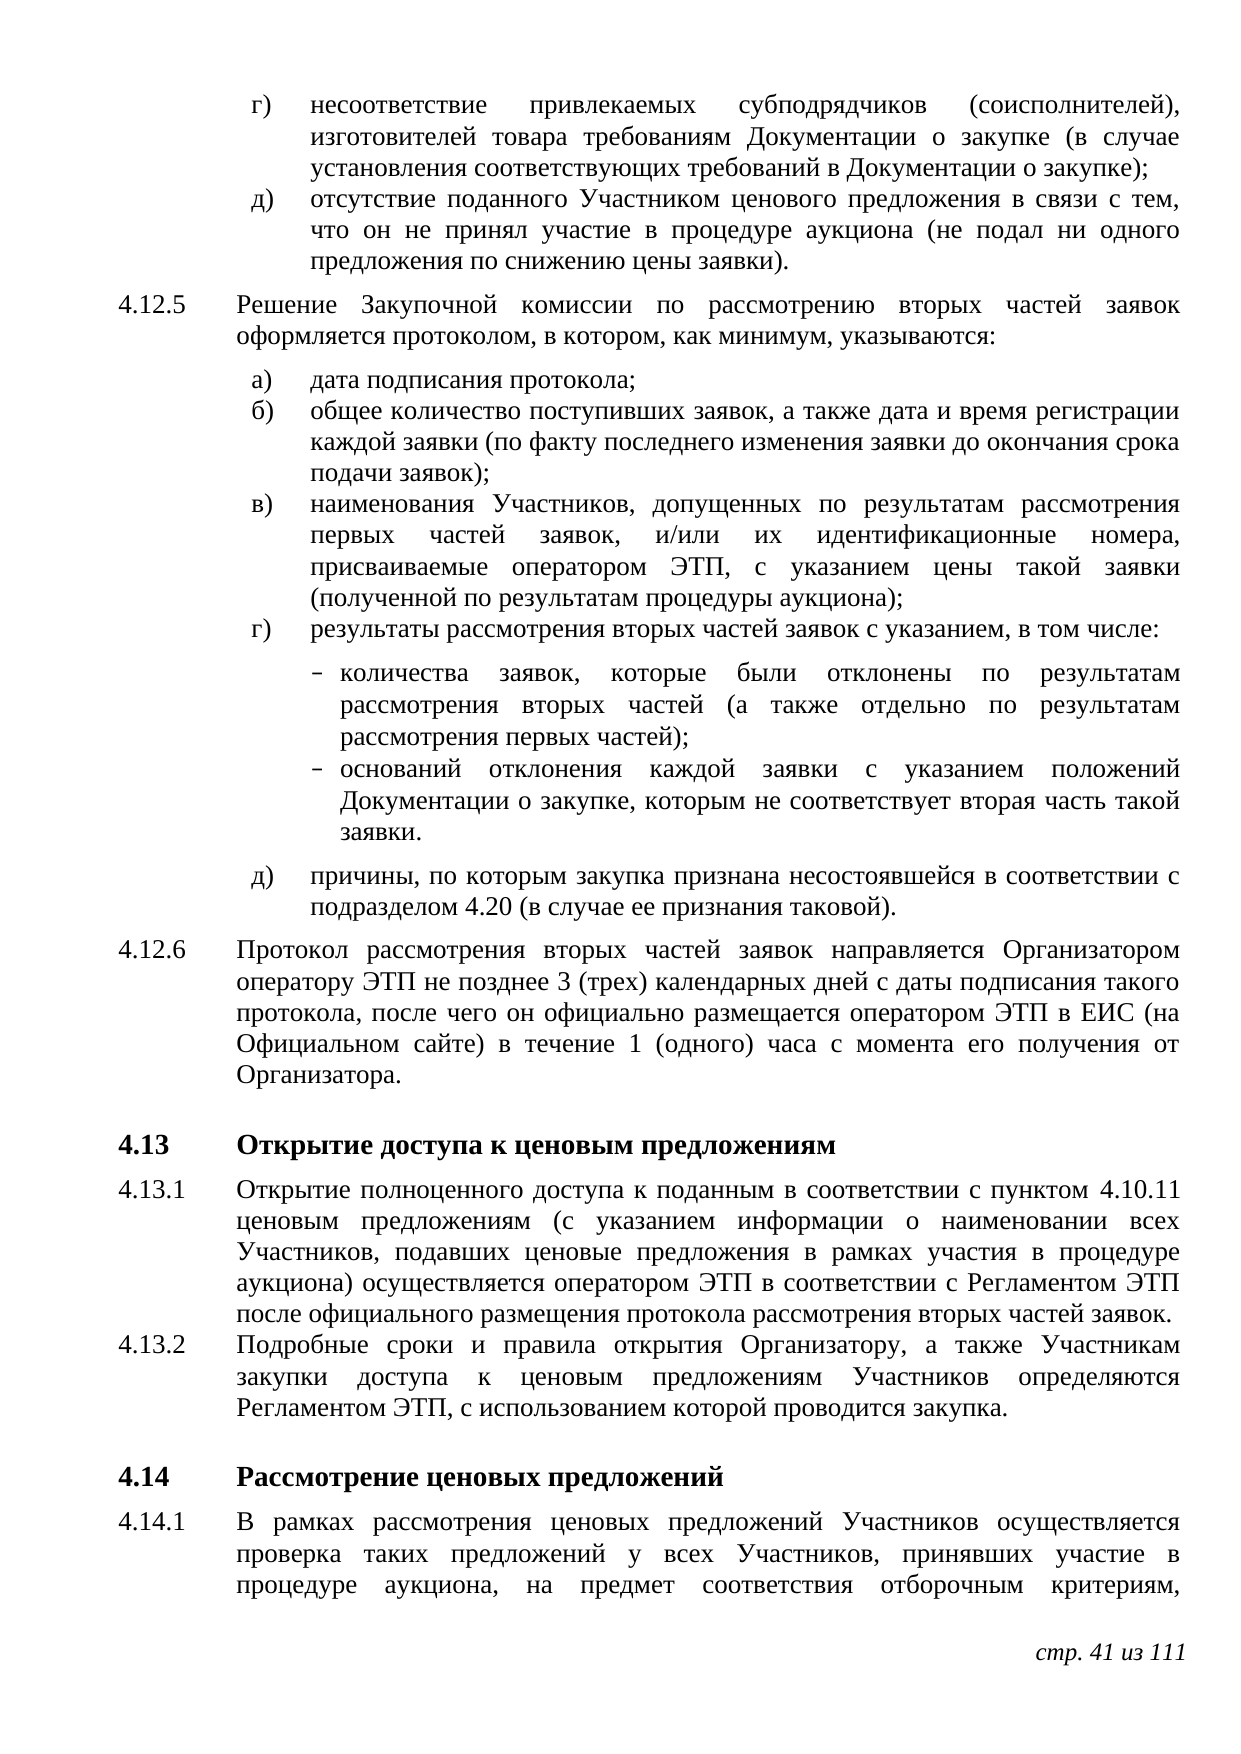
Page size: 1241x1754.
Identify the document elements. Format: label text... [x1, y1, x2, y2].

list оснований отклонения каждой заявки с указанием положений Документации о закупке, которым не соответствует вторая часть такой заявки. [310, 751, 1181, 846]
list результаты рассмотрения вторых частей заявок с указанием, в том числе: [251, 612, 1181, 643]
list наименования Участников, допущенных по результатам рассмотрения первых частей заявок, и/или их идентификационные номера, присваиваемые оператором ЭТП, с указанием цены такой заявки (полученной по результатам процедуры аукциона); [251, 487, 1181, 612]
list Открытие полноценного доступа к поданным в соответствии с пунктом 4.10.11 ценовым предложениям (с указанием информации о наименовании всех Участников, подавших ценовые предложения в рамках участия в процедуре аукциона) осуществляется оператором ЭТП в соответствии с Регламентом ЭТП после официального размещения протокола рассмотрения вторых частей заявок. [118, 1173, 1181, 1328]
list дата подписания протокола; [251, 363, 1181, 394]
subtitle Открытие доступа к ценовым предложениям [118, 1127, 1181, 1160]
list Решение Закупочной комиссии по рассмотрению вторых частей заявок оформляется протоколом, в котором, как минимум, указываются: [118, 288, 1181, 350]
list несоответствие привлекаемых субподрядчиков (соисполнителей), изготовителей товара требованиям Документации о закупке (в случае установления соответствующих требований в Документации о закупке); [251, 89, 1181, 182]
list общее количество поступивших заявок, а также дата и время регистрации каждой заявки (по факту последнего изменения заявки до окончания срока подачи заявок); [251, 394, 1181, 487]
list Подробные сроки и правила открытия Организатору, а также Участникам закупки доступа к ценовым предложениям Участников определяются Регламентом ЭТП, с использованием которой проводится закупка. [118, 1328, 1181, 1422]
list Протокол рассмотрения вторых частей заявок направляется Организатором оператору ЭТП не позднее 3 (трех) календарных дней с даты подписания такого протокола, после чего он официально размещается оператором ЭТП в ЕИС (на Официальном сайте) в течение 1 (одного) часа с момента его получения от Организатора. [118, 933, 1181, 1089]
list количества заявок, которые были отклонены по результатам рассмотрения вторых частей (а также отдельно по результатам рассмотрения первых частей); [310, 656, 1181, 751]
list причины, по которым закупка признана несостоявшейся в соответствии с подразделом 4.20 (в случае ее признания таковой). [251, 859, 1181, 921]
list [118, 1506, 1181, 1599]
subtitle Рассмотрение ценовых предложений [118, 1459, 1181, 1493]
list отсутствие поданного Участником ценового предложения в связи с тем, что он не принял участие в процедуре аукциона (не подал ни одного предложения по снижению цены заявки). [251, 182, 1181, 276]
